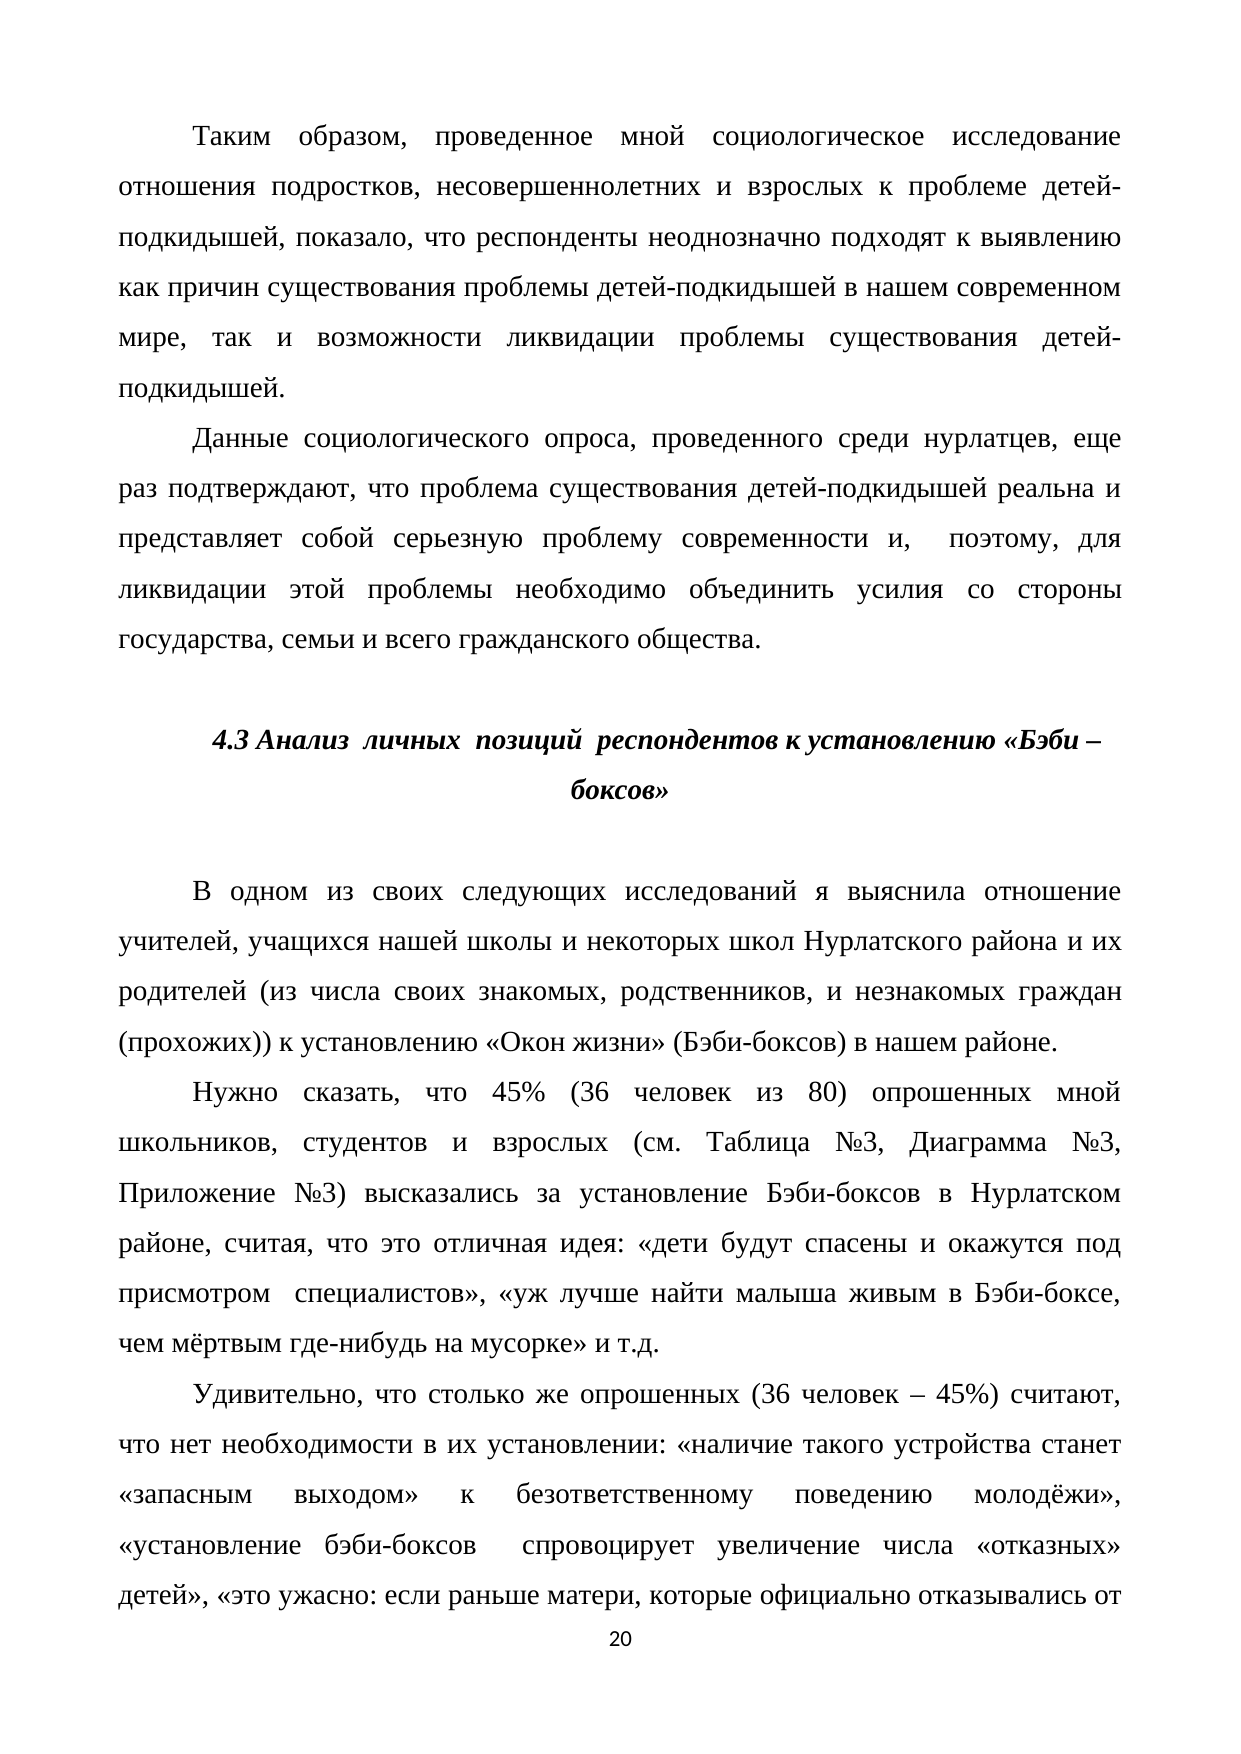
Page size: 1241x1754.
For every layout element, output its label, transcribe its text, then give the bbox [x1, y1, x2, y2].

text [118, 1376, 1122, 1611]
text Данные социологического опроса, проведенного среди нурлатцев, еще раз подтверждают, что проблема существования детей-подкидышей реальна и представляет собой серьезную проблему современности и, поэтому, для ликвидации этой проблемы необходимо объединить усилия со стороны государства, семьи и всего гражданского общества. [118, 420, 1122, 655]
text Нужно сказать, что 45% (36 человек из 80) опрошенных мной школьников, студентов и взрослых (см. Таблица №3, Диаграмма №3, Приложение №3) высказались за установление Бэби-боксов в Нурлатском районе, считая, что это отличная идея: «дети будут спасены и окажутся под присмотром специалистов», «уж лучше найти малыша живым в Бэби-боксе, чем мёртвым где-нибудь на мусорке» и т.д. [118, 1074, 1122, 1359]
text Таким образом, проведенное мной социологическое исследование отношения подростков, несовершеннолетних и взрослых к проблеме детей-подкидышей, показало, что респонденты неоднозначно подходят к выявлению как причин существования проблемы детей-подкидышей в нашем современном мире, так и возможности ликвидации проблемы существования детей-подкидышей. [118, 118, 1122, 403]
text В одном из своих следующих исследований я выяснила отношение учителей, учащихся нашей школы и некоторых школ Нурлатского района и их родителей (из числа своих знакомых, родственников, и незнакомых граждан (прохожих)) к установлению «Окон жизни» (Бэби-боксов) в нашем районе. [118, 873, 1122, 1057]
text 4.3 Анализ личных позиций респондентов к установлению «Бэби – боксов» [118, 722, 1122, 806]
